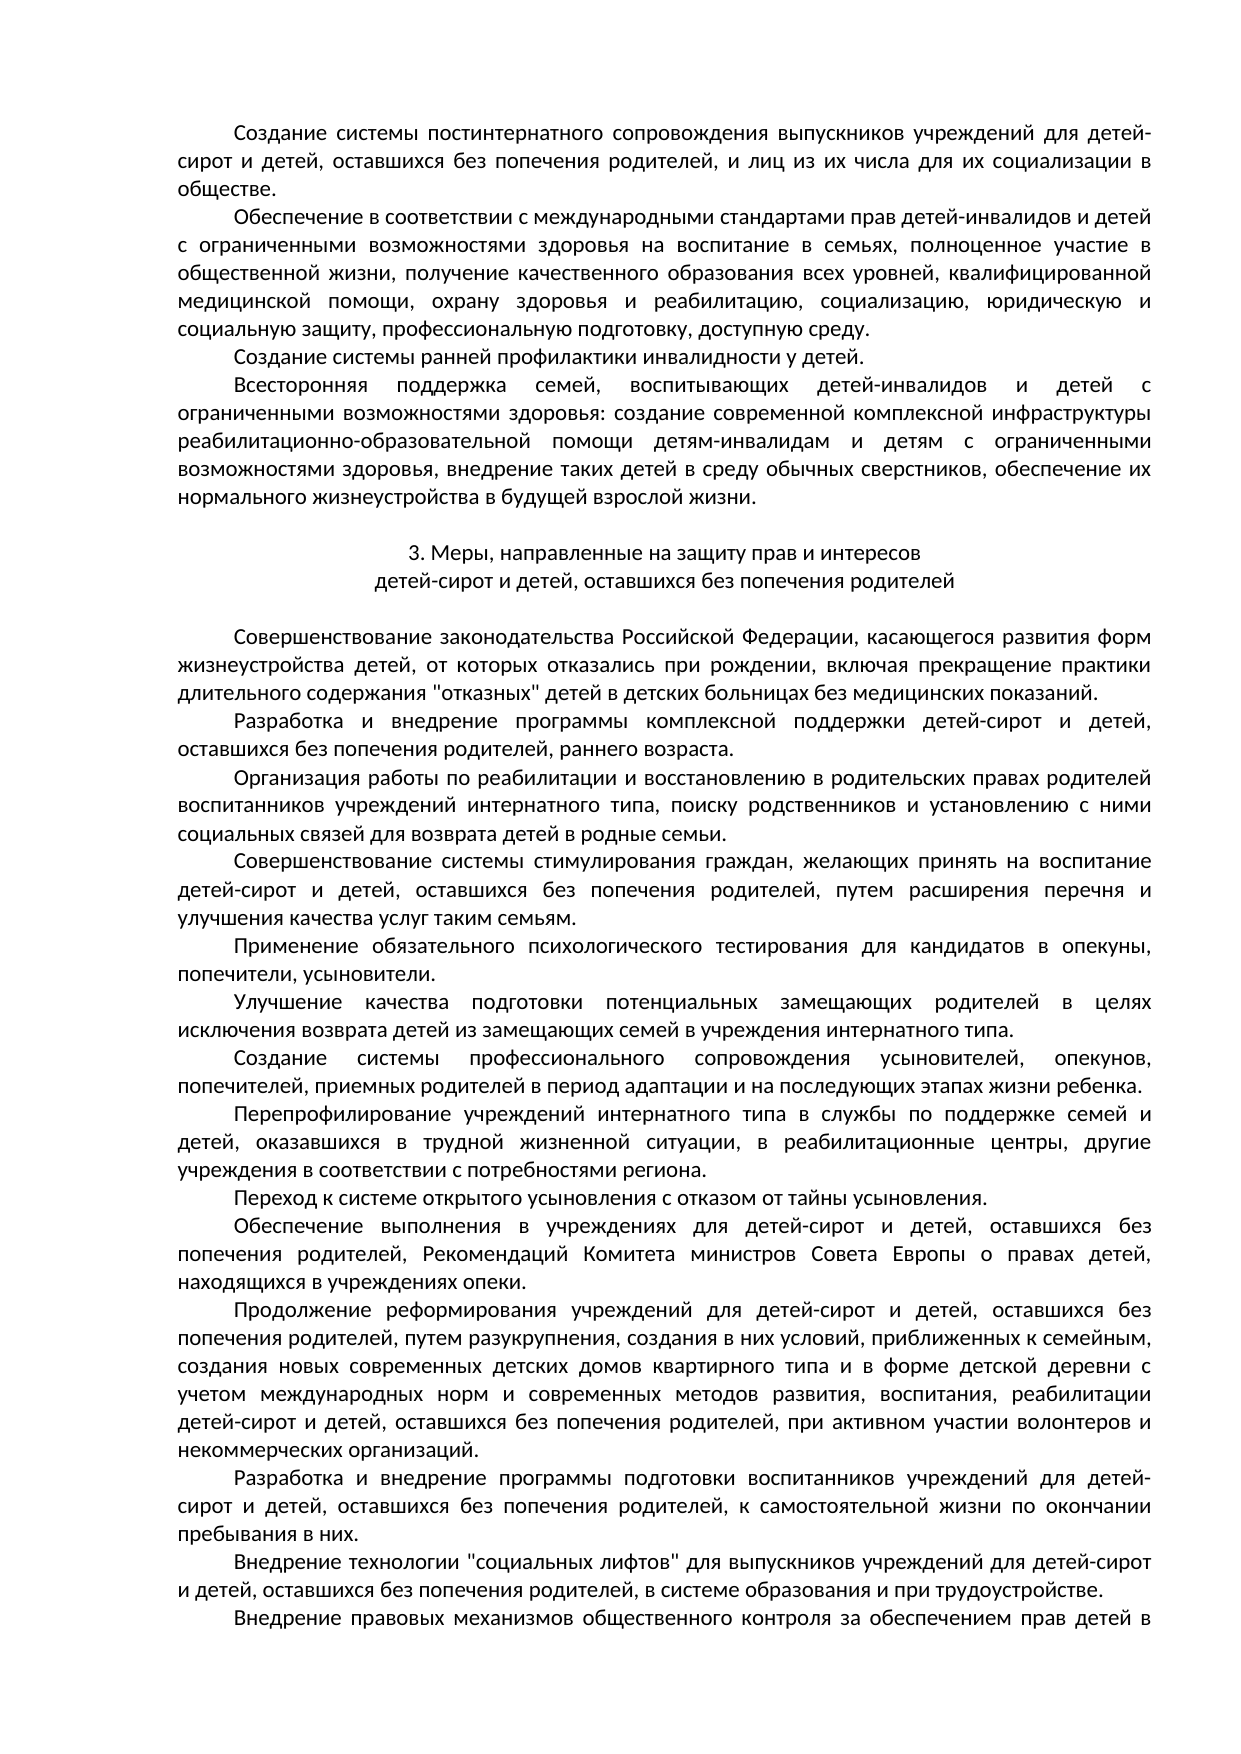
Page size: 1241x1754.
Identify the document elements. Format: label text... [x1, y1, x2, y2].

text 3. Меры, направленные на защиту прав и интересов [177, 538, 1152, 566]
text Применение обязательного психологического тестирования для кандидатов в опекуны, попечители, усыновители. [177, 931, 1152, 987]
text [177, 1603, 1152, 1631]
text Продолжение реформирования учреждений для детей-сирот и детей, оставшихся без попечения родителей, путем разукрупнения, создания в них условий, приближенных к семейным, создания новых современных детских домов квартирного типа и в форме детской деревни с учетом международных норм и современных методов развития, воспитания, реабилитации детей-сирот и детей, оставшихся без попечения родителей, при активном участии волонтеров и некоммерческих организаций. [177, 1295, 1152, 1463]
text детей-сирот и детей, оставшихся без попечения родителей [177, 566, 1152, 594]
text Создание системы ранней профилактики инвалидности у детей. [177, 342, 1152, 370]
text Внедрение технологии "социальных лифтов" для выпускников учреждений для детей-сирот и детей, оставшихся без попечения родителей, в системе образования и при трудоустройстве. [177, 1547, 1152, 1603]
text Создание системы профессионального сопровождения усыновителей, опекунов, попечителей, приемных родителей в период адаптации и на последующих этапах жизни ребенка. [177, 1043, 1152, 1099]
text Совершенствование законодательства Российской Федерации, касающегося развития форм жизнеустройства детей, от которых отказались при рождении, включая прекращение практики длительного содержания "отказных" детей в детских больницах без медицинских показаний. [177, 622, 1152, 707]
text Организация работы по реабилитации и восстановлению в родительских правах родителей воспитанников учреждений интернатного типа, поиску родственников и установлению с ними социальных связей для возврата детей в родные семьи. [177, 763, 1152, 847]
text Обеспечение в соответствии с международными стандартами прав детей-инвалидов и детей с ограниченными возможностями здоровья на воспитание в семьях, полноценное участие в общественной жизни, получение качественного образования всех уровней, квалифицированной медицинской помощи, охрану здоровья и реабилитацию, социализацию, юридическую и социальную защиту, профессиональную подготовку, доступную среду. [177, 202, 1152, 342]
text Всесторонняя поддержка семей, воспитывающих детей-инвалидов и детей с ограниченными возможностями здоровья: создание современной комплексной инфраструктуры реабилитационно-образовательной помощи детям-инвалидам и детям с ограниченными возможностями здоровья, внедрение таких детей в среду обычных сверстников, обеспечение их нормального жизнеустройства в будущей взрослой жизни. [177, 370, 1152, 510]
text Разработка и внедрение программы комплексной поддержки детей-сирот и детей, оставшихся без попечения родителей, раннего возраста. [177, 707, 1152, 763]
text Разработка и внедрение программы подготовки воспитанников учреждений для детей-сирот и детей, оставшихся без попечения родителей, к самостоятельной жизни по окончании пребывания в них. [177, 1463, 1152, 1547]
text Обеспечение выполнения в учреждениях для детей-сирот и детей, оставшихся без попечения родителей, Рекомендаций Комитета министров Совета Европы о правах детей, находящихся в учреждениях опеки. [177, 1211, 1152, 1295]
text Создание системы постинтернатного сопровождения выпускников учреждений для детей-сирот и детей, оставшихся без попечения родителей, и лиц из их числа для их социализации в обществе. [177, 118, 1152, 202]
text Переход к системе открытого усыновления с отказом от тайны усыновления. [177, 1183, 1152, 1211]
text Перепрофилирование учреждений интернатного типа в службы по поддержке семей и детей, оказавшихся в трудной жизненной ситуации, в реабилитационные центры, другие учреждения в соответствии с потребностями региона. [177, 1099, 1152, 1183]
text Совершенствование системы стимулирования граждан, желающих принять на воспитание детей-сирот и детей, оставшихся без попечения родителей, путем расширения перечня и улучшения качества услуг таким семьям. [177, 847, 1152, 931]
text Улучшение качества подготовки потенциальных замещающих родителей в целях исключения возврата детей из замещающих семей в учреждения интернатного типа. [177, 987, 1152, 1043]
